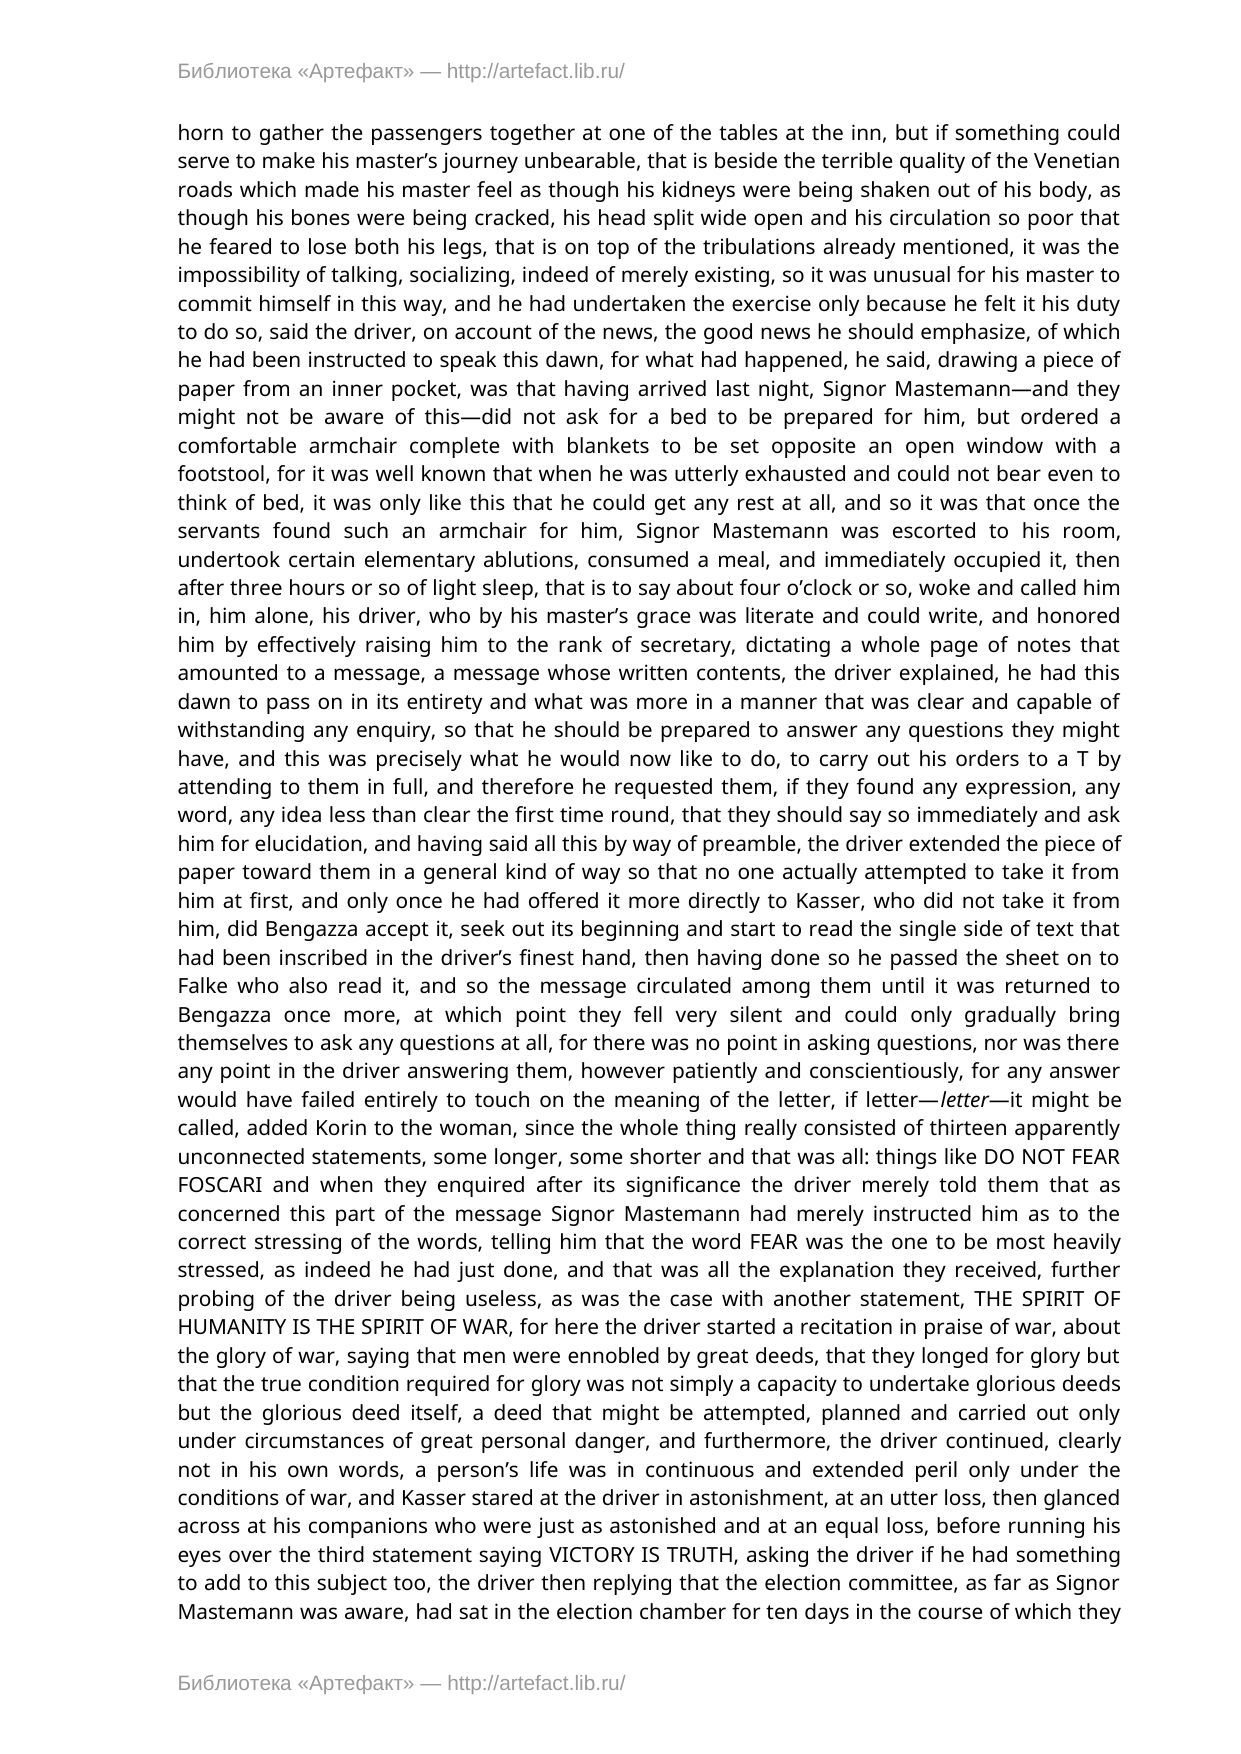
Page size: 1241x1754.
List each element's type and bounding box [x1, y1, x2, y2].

text [177, 118, 1122, 1625]
